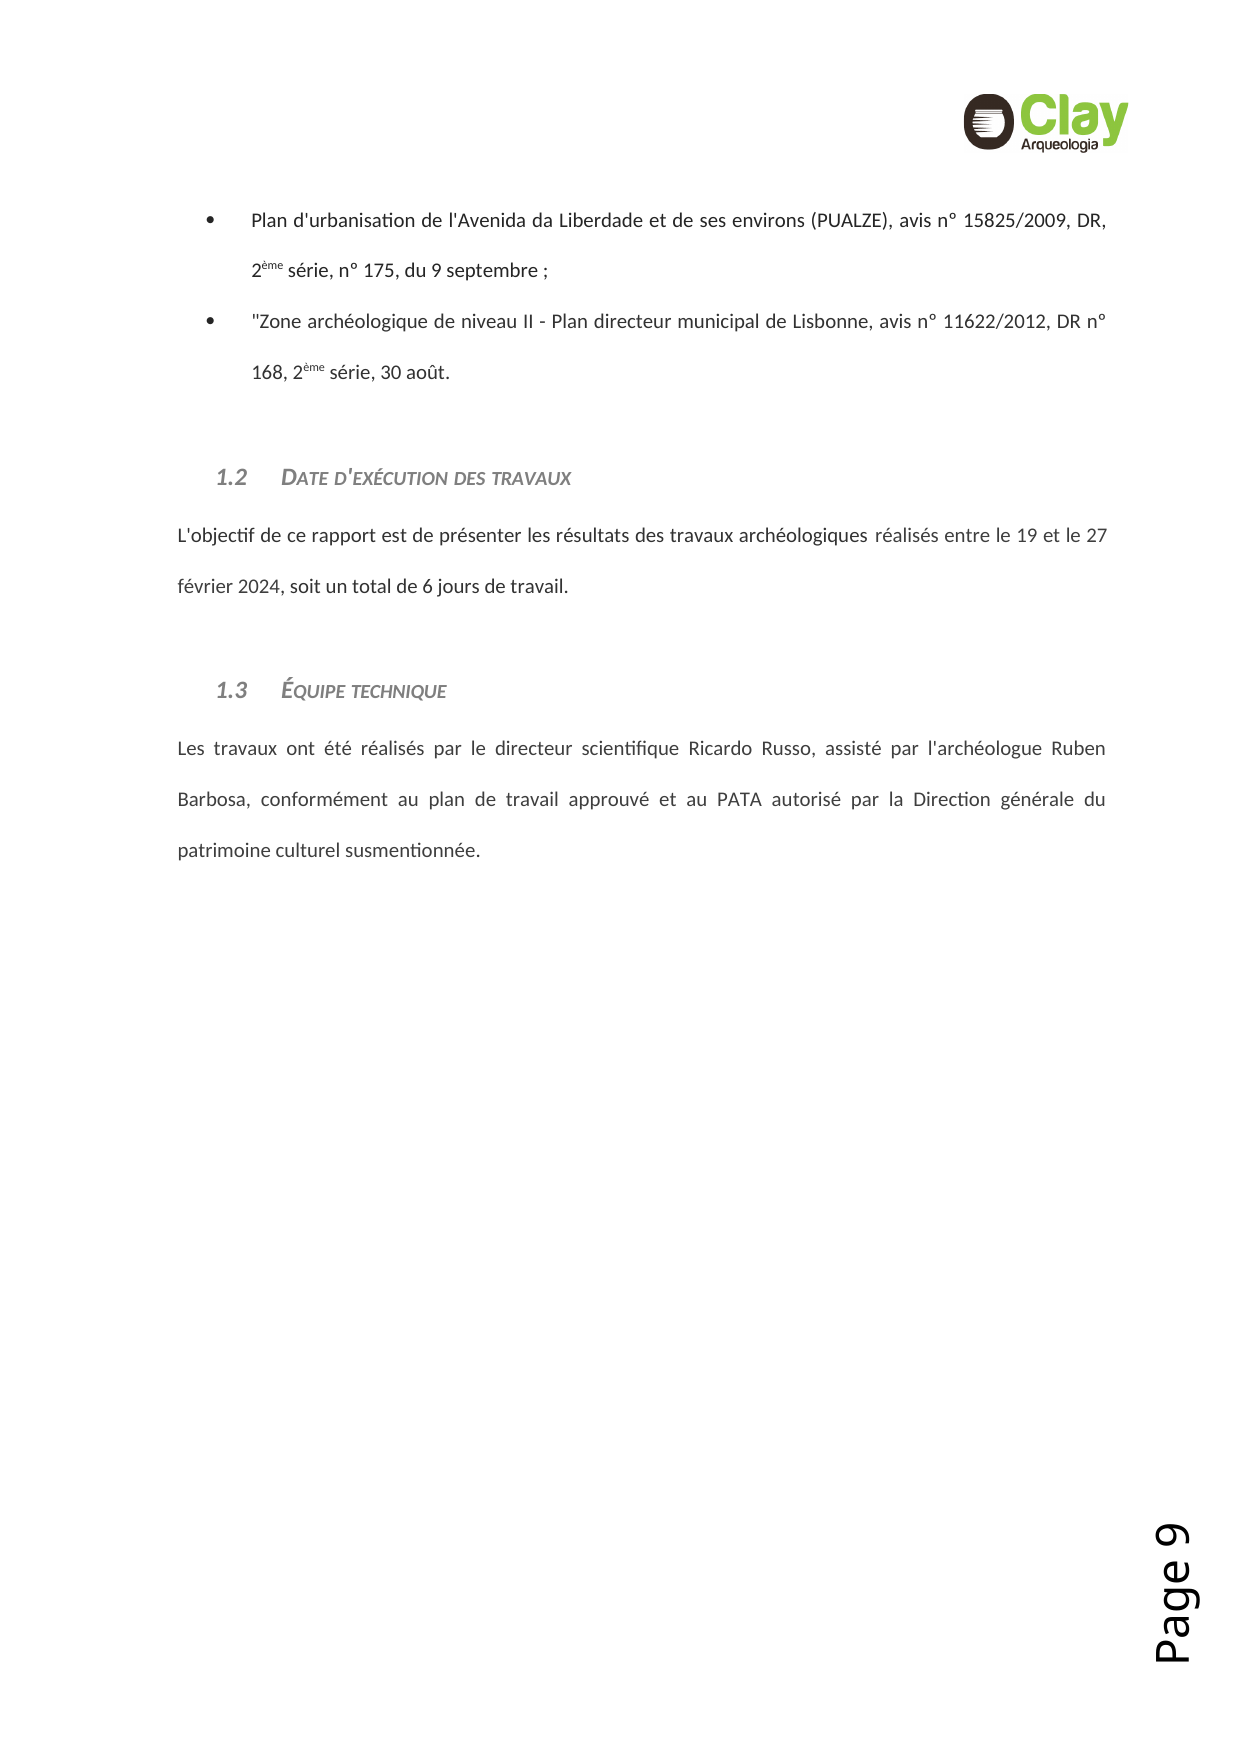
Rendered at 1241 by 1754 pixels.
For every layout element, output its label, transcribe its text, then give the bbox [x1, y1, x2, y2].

picture [963, 94, 1129, 153]
subtitle Date d'exécution des travaux [215, 461, 1108, 491]
subtitle Équipe technique [215, 674, 1108, 705]
list Plan d'urbanisation de l'Avenida da Liberdade et de ses environs (PUALZE), avis nº 15825/2009, DR, 2ème série, nº 175, du 9 septembre ; [207, 207, 1108, 283]
text L'objectif de ce rapport est de présenter les résultats des travaux archéologiques réalisés entre le 19 et le 27 février 2024, soit un total de 6 jours de travail. [177, 522, 1108, 598]
text Les travaux ont été réalisés par le directeur scientifique Ricardo Russo, assisté par l'archéologue Ruben Barbosa, conformément au plan de travail approuvé et au PATA autorisé par la Direction générale du patrimoine culturel susmentionnée. [177, 736, 1108, 863]
list "Zone archéologique de niveau II - Plan directeur municipal de Lisbonne, avis nº 11622/2012, DR nº 168, 2ème série, 30 août. [207, 308, 1108, 385]
